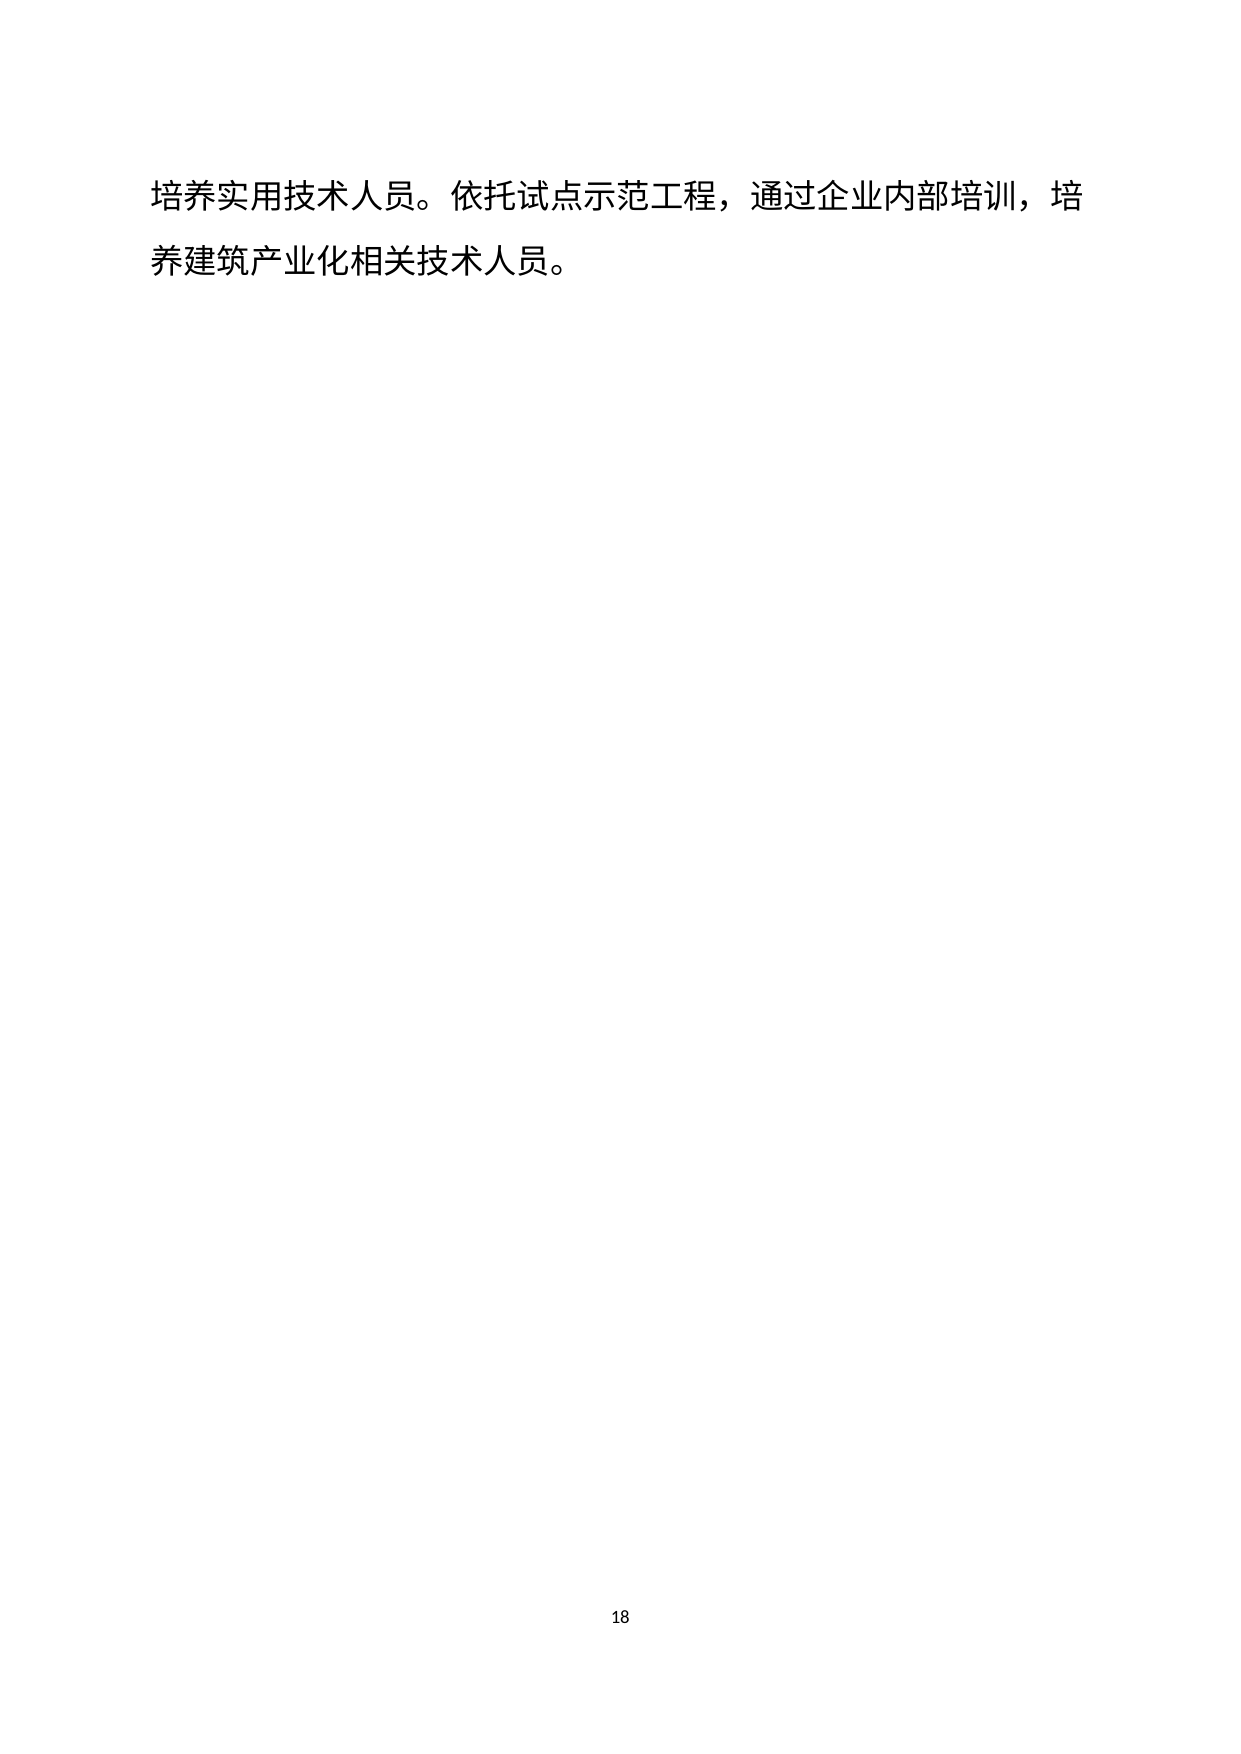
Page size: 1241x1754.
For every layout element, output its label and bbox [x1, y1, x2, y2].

text [150, 162, 1090, 292]
